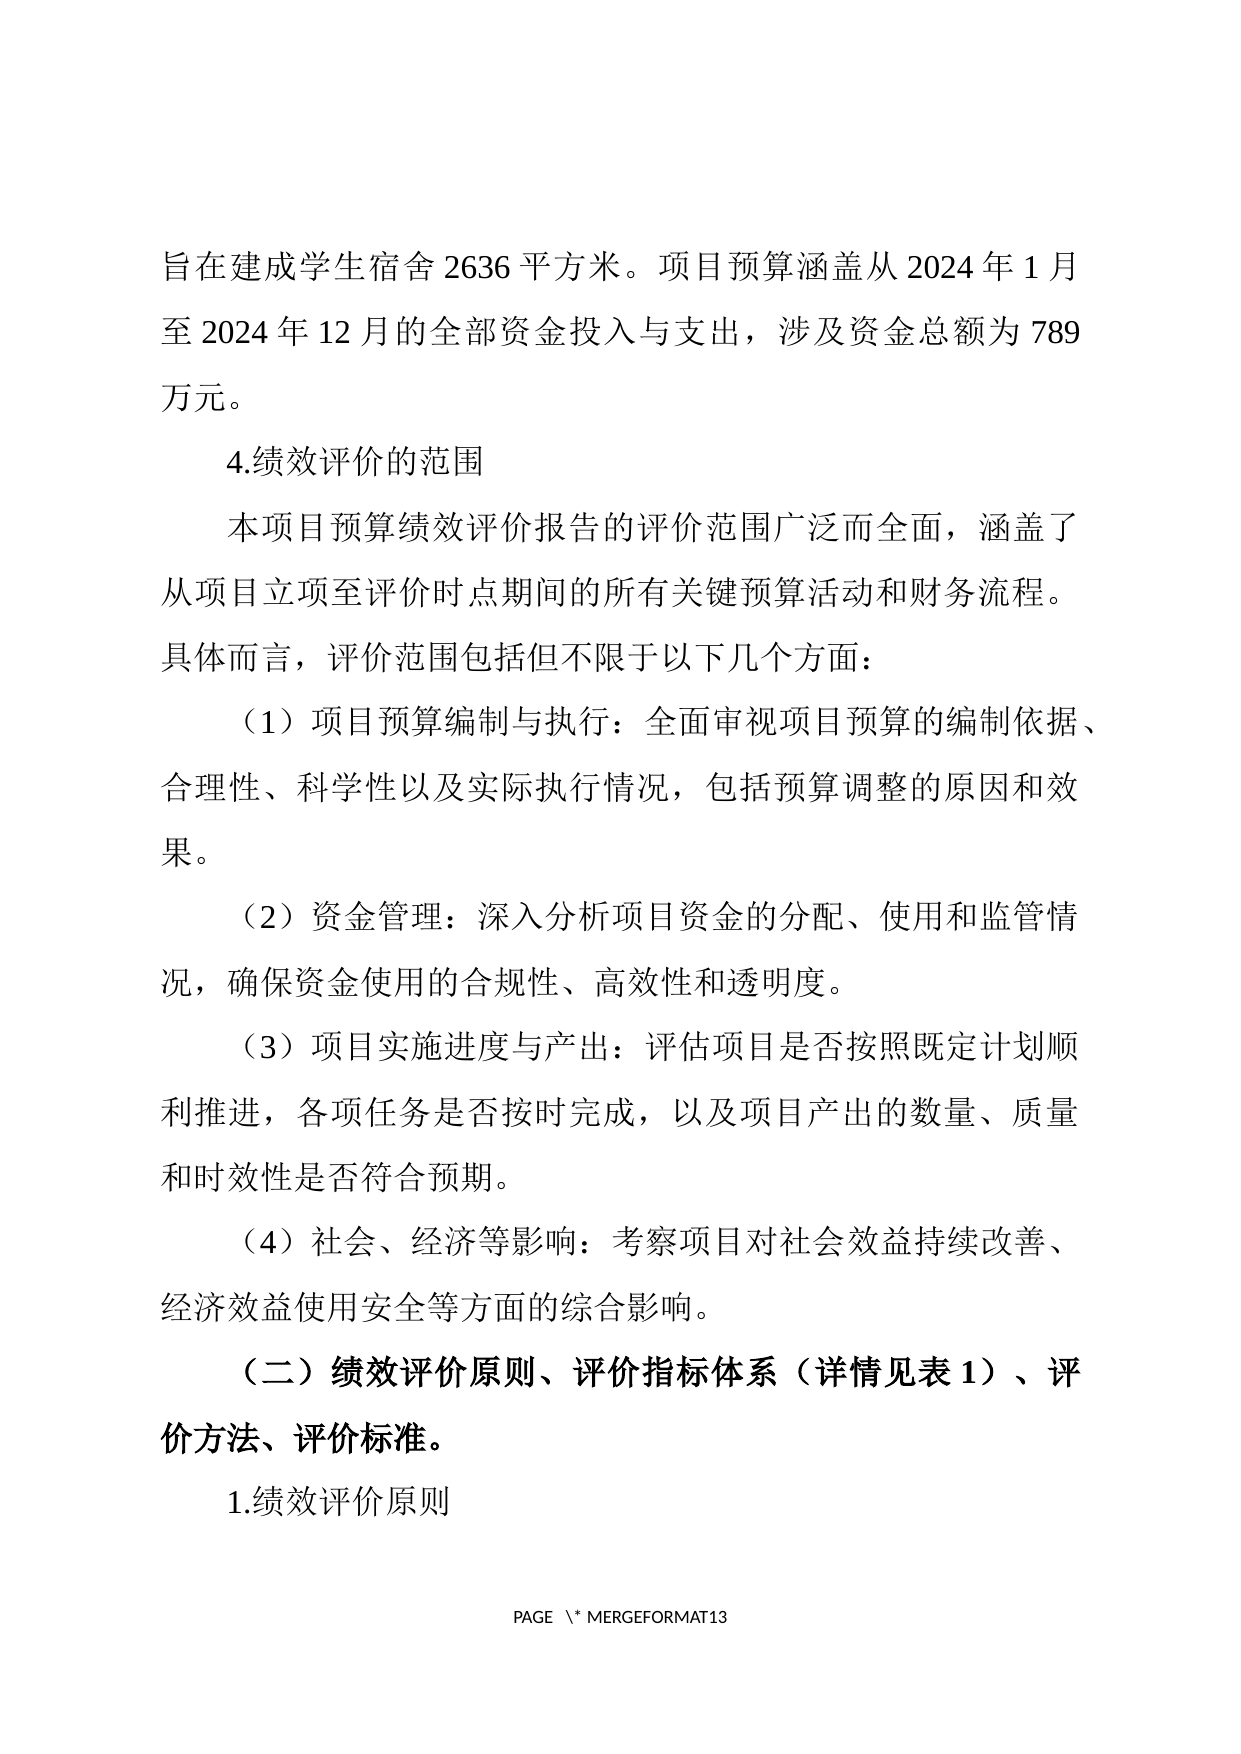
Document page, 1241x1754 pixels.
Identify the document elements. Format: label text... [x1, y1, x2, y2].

title （1）项目预算编制与执行：全面审视项目预算的编制依据、合理性、科学性以及实际执行情况，包括预算调整的原因和效果。 [159, 688, 1081, 883]
title 本项目预算绩效评价报告的评价范围广泛而全面，涵盖了从项目立项至评价时点期间的所有关键预算活动和财务流程。具体而言，评价范围包括但不限于以下几个方面： [159, 493, 1081, 688]
text （二）绩效评价原则、评价指标体系（详情见表1）、评价方法、评价标准。 [159, 1338, 1081, 1468]
title （4）社会、经济等影响：考察项目对社会效益持续改善、经济效益使用安全等方面的综合影响。 [159, 1208, 1081, 1338]
title 4.绩效评价的范围 [159, 428, 1081, 493]
title （3）项目实施进度与产出：评估项目是否按照既定计划顺利推进，各项任务是否按时完成，以及项目产出的数量、质量和时效性是否符合预期。 [159, 1013, 1081, 1208]
title （2）资金管理：深入分析项目资金的分配、使用和监管情况，确保资金使用的合规性、高效性和透明度。 [159, 883, 1081, 1013]
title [159, 233, 1081, 428]
title 1.绩效评价原则 [159, 1468, 1081, 1533]
